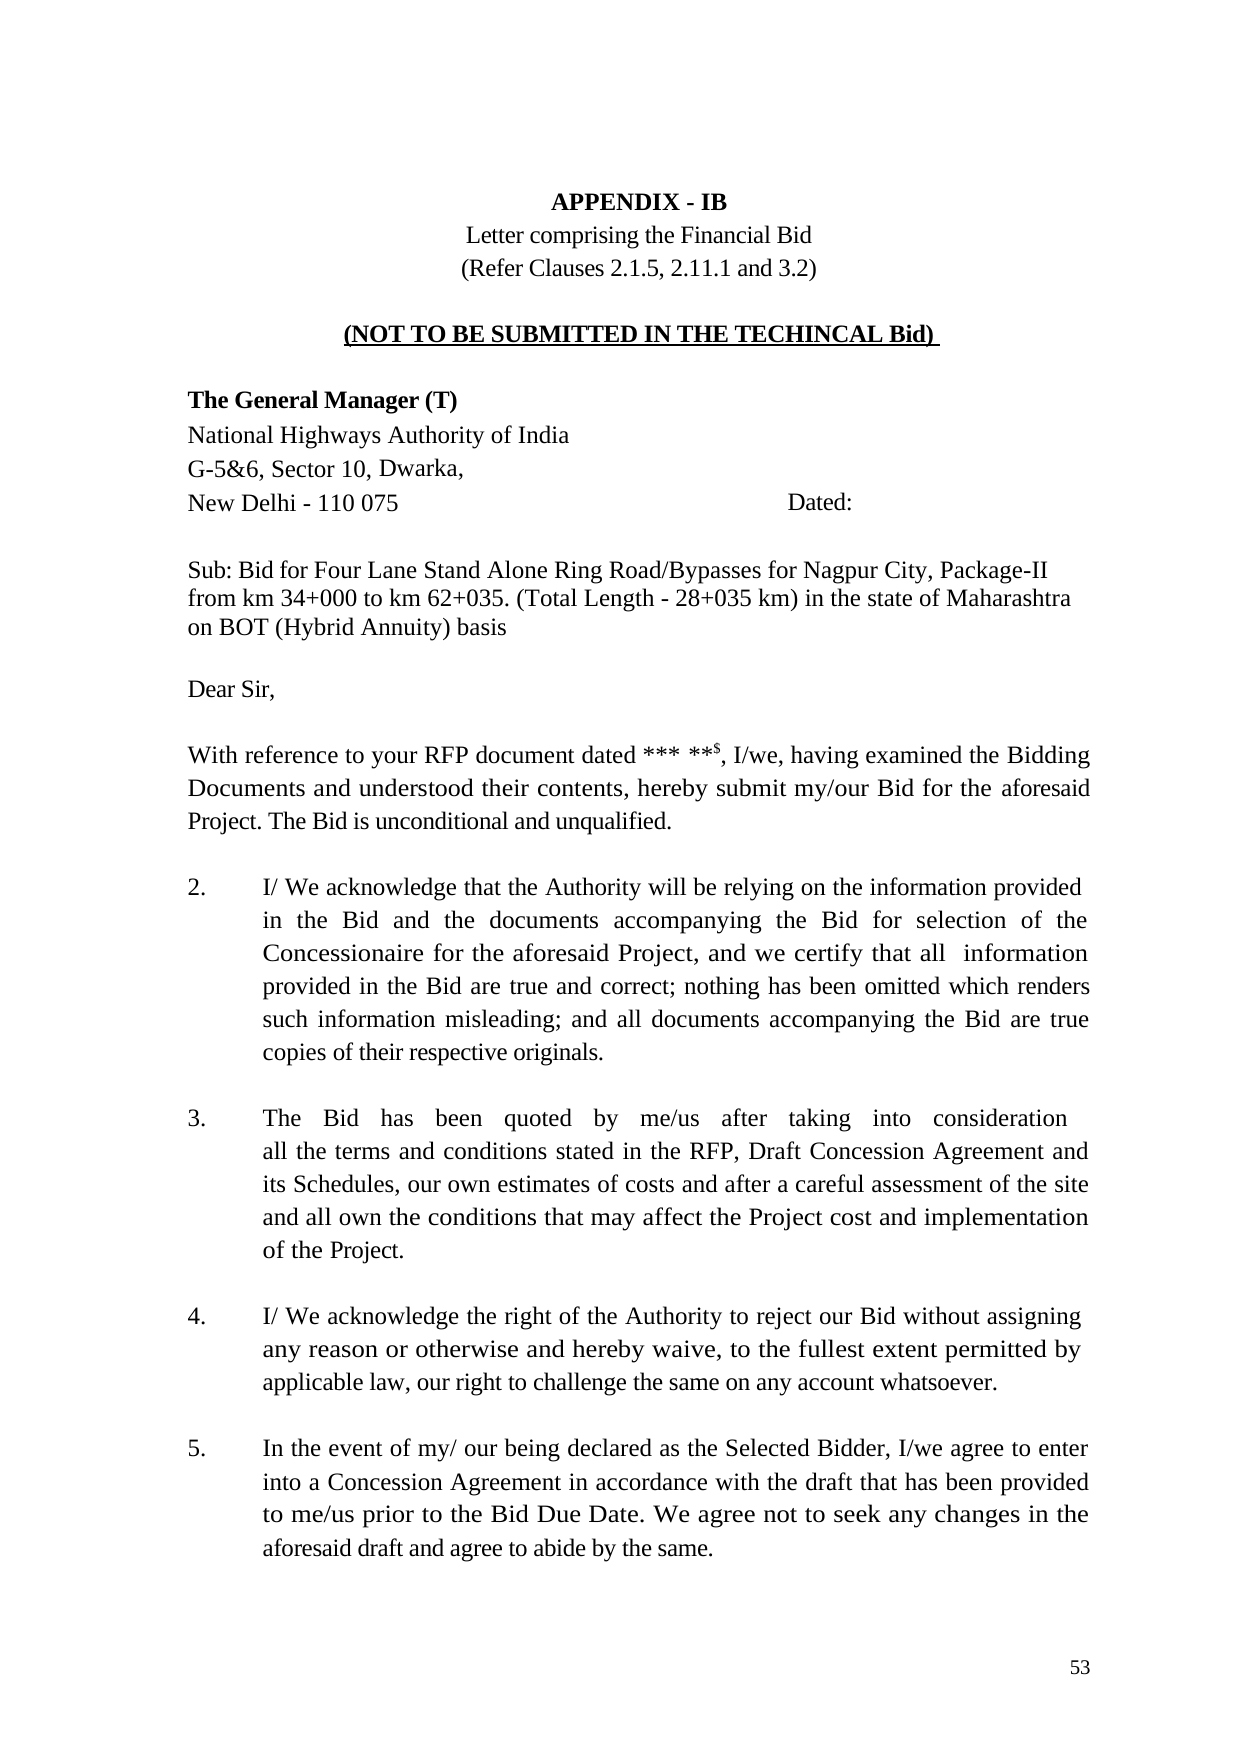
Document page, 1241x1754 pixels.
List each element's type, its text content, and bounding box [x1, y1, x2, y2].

list I/ We acknowledge the right of the Authority to reject our Bid without assigning any reason or otherwise and hereby waive, to the fullest extent permitted by applicable law, our right to challenge the same on any account whatsoever. [187, 1301, 1090, 1396]
text New Delhi - 110 075 Dated: [187, 487, 1090, 517]
text (Refer Clauses 2.1.5, 2.11.1 and 3.2) [187, 253, 1090, 282]
text Dear Sir, [187, 674, 1090, 703]
text National Highways Authority of India [187, 419, 1090, 448]
text Sub: Bid for Four Lane Stand Alone Ring Road/Bypasses for Nagpur City, Package-II from km 34+000 to km 62+035. (Total Length - 28+035 km) in the state of Maharashtra on BOT (Hybrid Annuity) basis [187, 555, 1090, 641]
list The Bid has been quoted by me/us after taking into consideration all the terms and conditions stated in the RFP, Draft Concession Agreement and its Schedules, our own estimates of costs and after a careful assessment of the site and all own the conditions that may affect the Project cost and implementation of the Project. [187, 1103, 1090, 1264]
text The General Manager (T) [187, 386, 1090, 414]
text (NOT TO BE SUBMITTED IN THE TECHINCAL Bid) [187, 319, 1090, 348]
list In the event of my/ our being declared as the Selected Bidder, I/we agree to enter into a Concession Agreement in accordance with the draft that has been provided to me/us prior to the Bid Due Date. We agree not to seek any changes in the aforesaid draft and agree to abide by the same. [187, 1433, 1090, 1561]
list I/ We acknowledge that the Authority will be relying on the information provided in the Bid and the documents accompanying the Bid for selection of the Concessionaire for the aforesaid Project, and we certify that all information provided in the Bid are true and correct; nothing has been omitted which renders such information misleading; and all documents accompanying the Bid are true copies of their respective originals. [187, 872, 1090, 1066]
text APPENDIX - IB [187, 187, 1090, 216]
text With reference to your RFP document dated *** **$, I/we, having examined the Bidding Documents and understood their contents, hereby submit my/our Bid for the aforesaid Project. The Bid is unconditional and unqualified. [187, 740, 1090, 835]
text G-5&6, Sector 10, Dwarka, [187, 453, 1090, 483]
text Letter comprising the Financial Bid [187, 221, 1090, 249]
